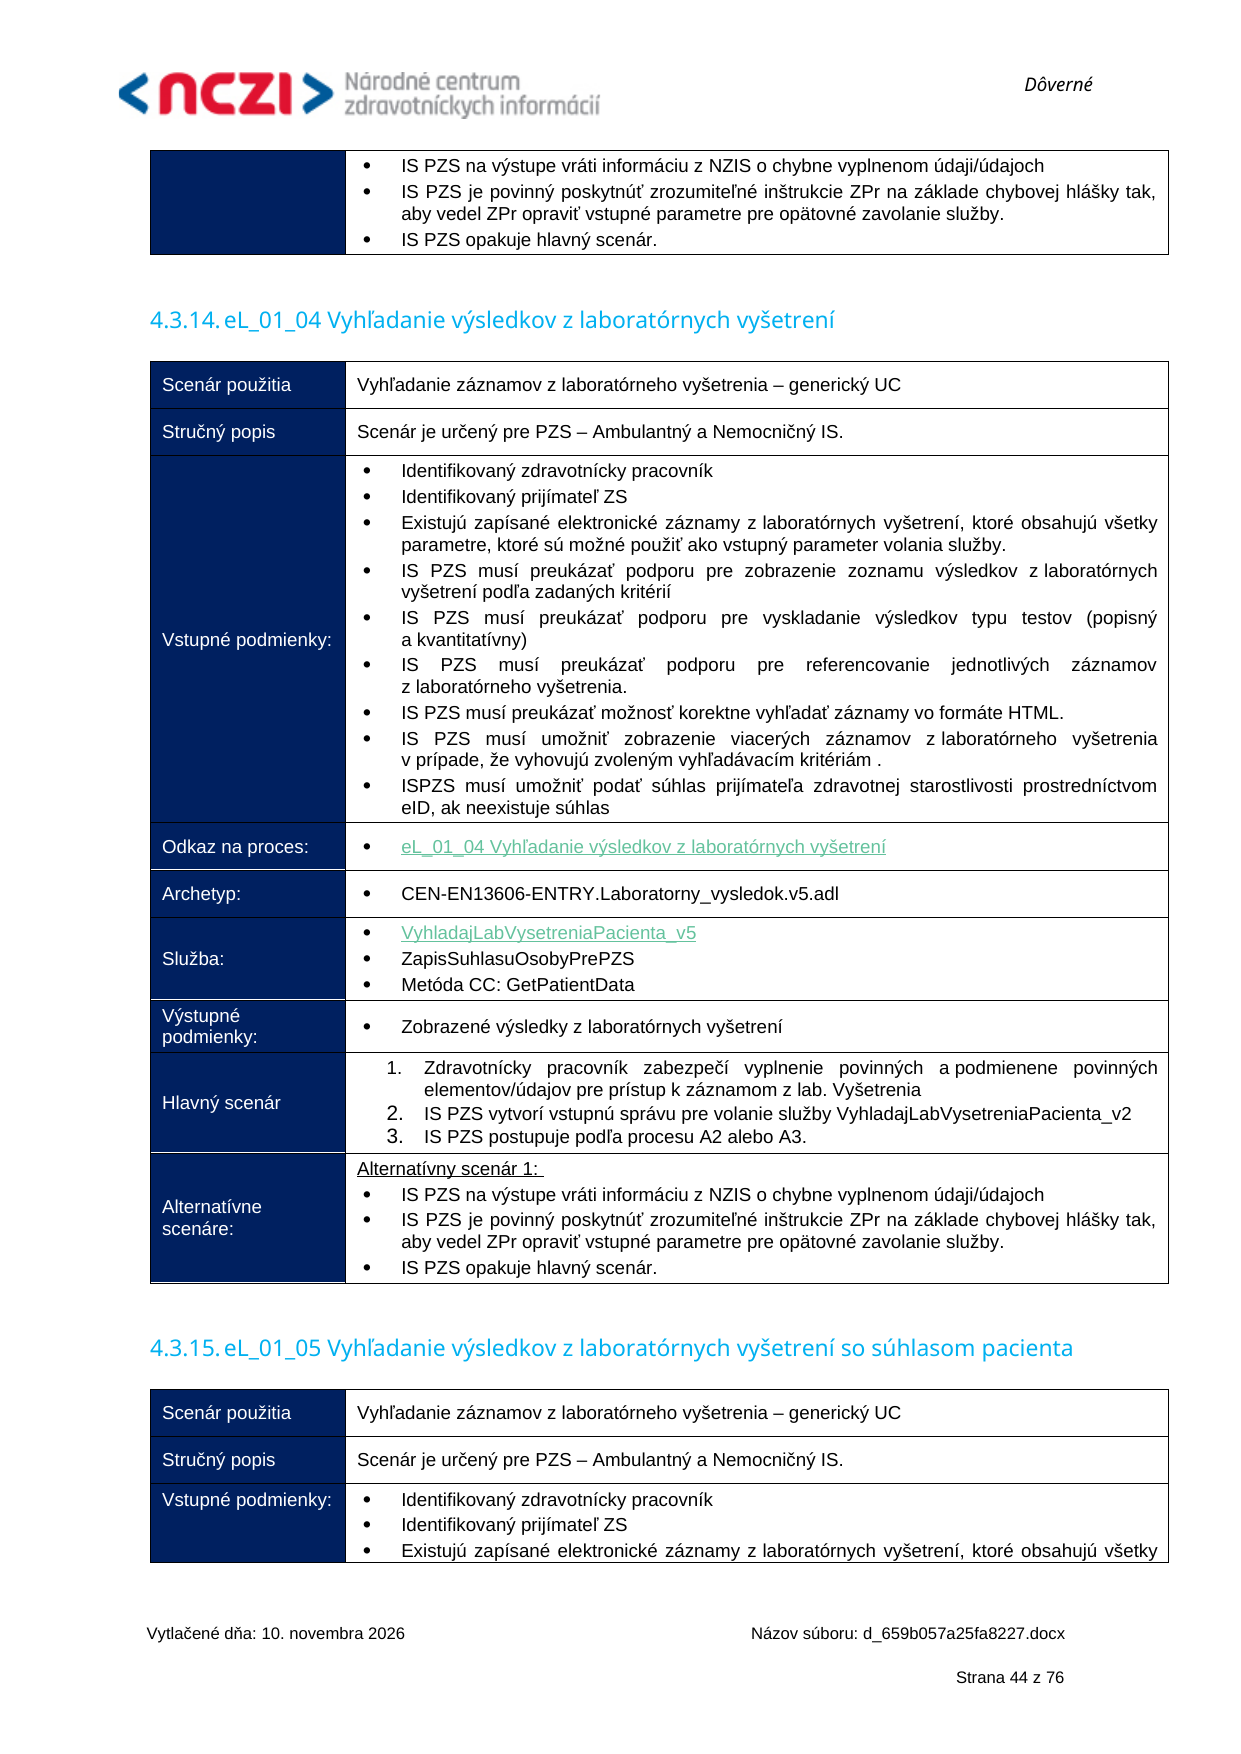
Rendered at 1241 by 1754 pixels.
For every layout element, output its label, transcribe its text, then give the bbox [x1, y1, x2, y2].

table_cell Vstupné podmienky: [151, 1484, 345, 1562]
table_header Vyhľadanie záznamov z laboratórneho vyšetrenia – generický UC [346, 1390, 1168, 1436]
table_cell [346, 1484, 1168, 1562]
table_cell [151, 151, 345, 254]
table_cell Stručný popis [151, 1437, 345, 1483]
table_cell CEN-EN13606-ENTRY.Laboratorny_vysledok.v5.adl [346, 871, 1168, 917]
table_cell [346, 151, 1168, 254]
table_cell Stručný popis [151, 409, 345, 455]
table_cell eL_01_04 Vyhľadanie výsledkov z laboratórnych vyšetrení [346, 823, 1168, 869]
table_cell Odkaz na proces: [151, 823, 345, 869]
table_cell Zobrazené výsledky z laboratórnych vyšetrení [346, 1001, 1168, 1052]
subtitle eL_01_05 Vyhľadanie výsledkov z laboratórnych vyšetrení so súhlasom pacienta [150, 1332, 1090, 1364]
table_cell Služba: [151, 918, 345, 999]
table_cell Archetyp: [151, 871, 345, 917]
picture [118, 72, 600, 119]
table_cell Hlavný scenár [151, 1053, 345, 1152]
table_cell Scenár je určený pre PZS – Ambulantný a Nemocničný IS. [346, 1437, 1168, 1483]
table_header Scenár použitia [151, 1390, 345, 1436]
table_cell Vstupné podmienky: [151, 456, 345, 822]
table_cell Scenár je určený pre PZS – Ambulantný a Nemocničný IS. [346, 409, 1168, 455]
table_cell Výstupné podmienky: [151, 1001, 345, 1052]
table_cell VyhladajLabVysetreniaPacienta_v5 ZapisSuhlasuOsobyPrePZS Metóda CC: GetPatientData [346, 918, 1168, 999]
table_header Vyhľadanie záznamov z laboratórneho vyšetrenia – generický UC [346, 362, 1168, 408]
subtitle eL_01_04 Vyhľadanie výsledkov z laboratórnych vyšetrení [150, 304, 1090, 336]
table_cell Zdravotnícky pracovník zabezpečí vyplnenie povinných a podmienene povinných elementov/údajov pre prístup k záznamom z lab. Vyšetrenia IS PZS vytvorí vstupnú správu pre volanie služby VyhladajLabVysetreniaPacienta_v2 IS PZS postupuje podľa procesu A2 alebo A3. [346, 1053, 1168, 1152]
table_header Scenár použitia [151, 362, 345, 408]
table_cell Alternatívne scenáre: [151, 1154, 345, 1282]
